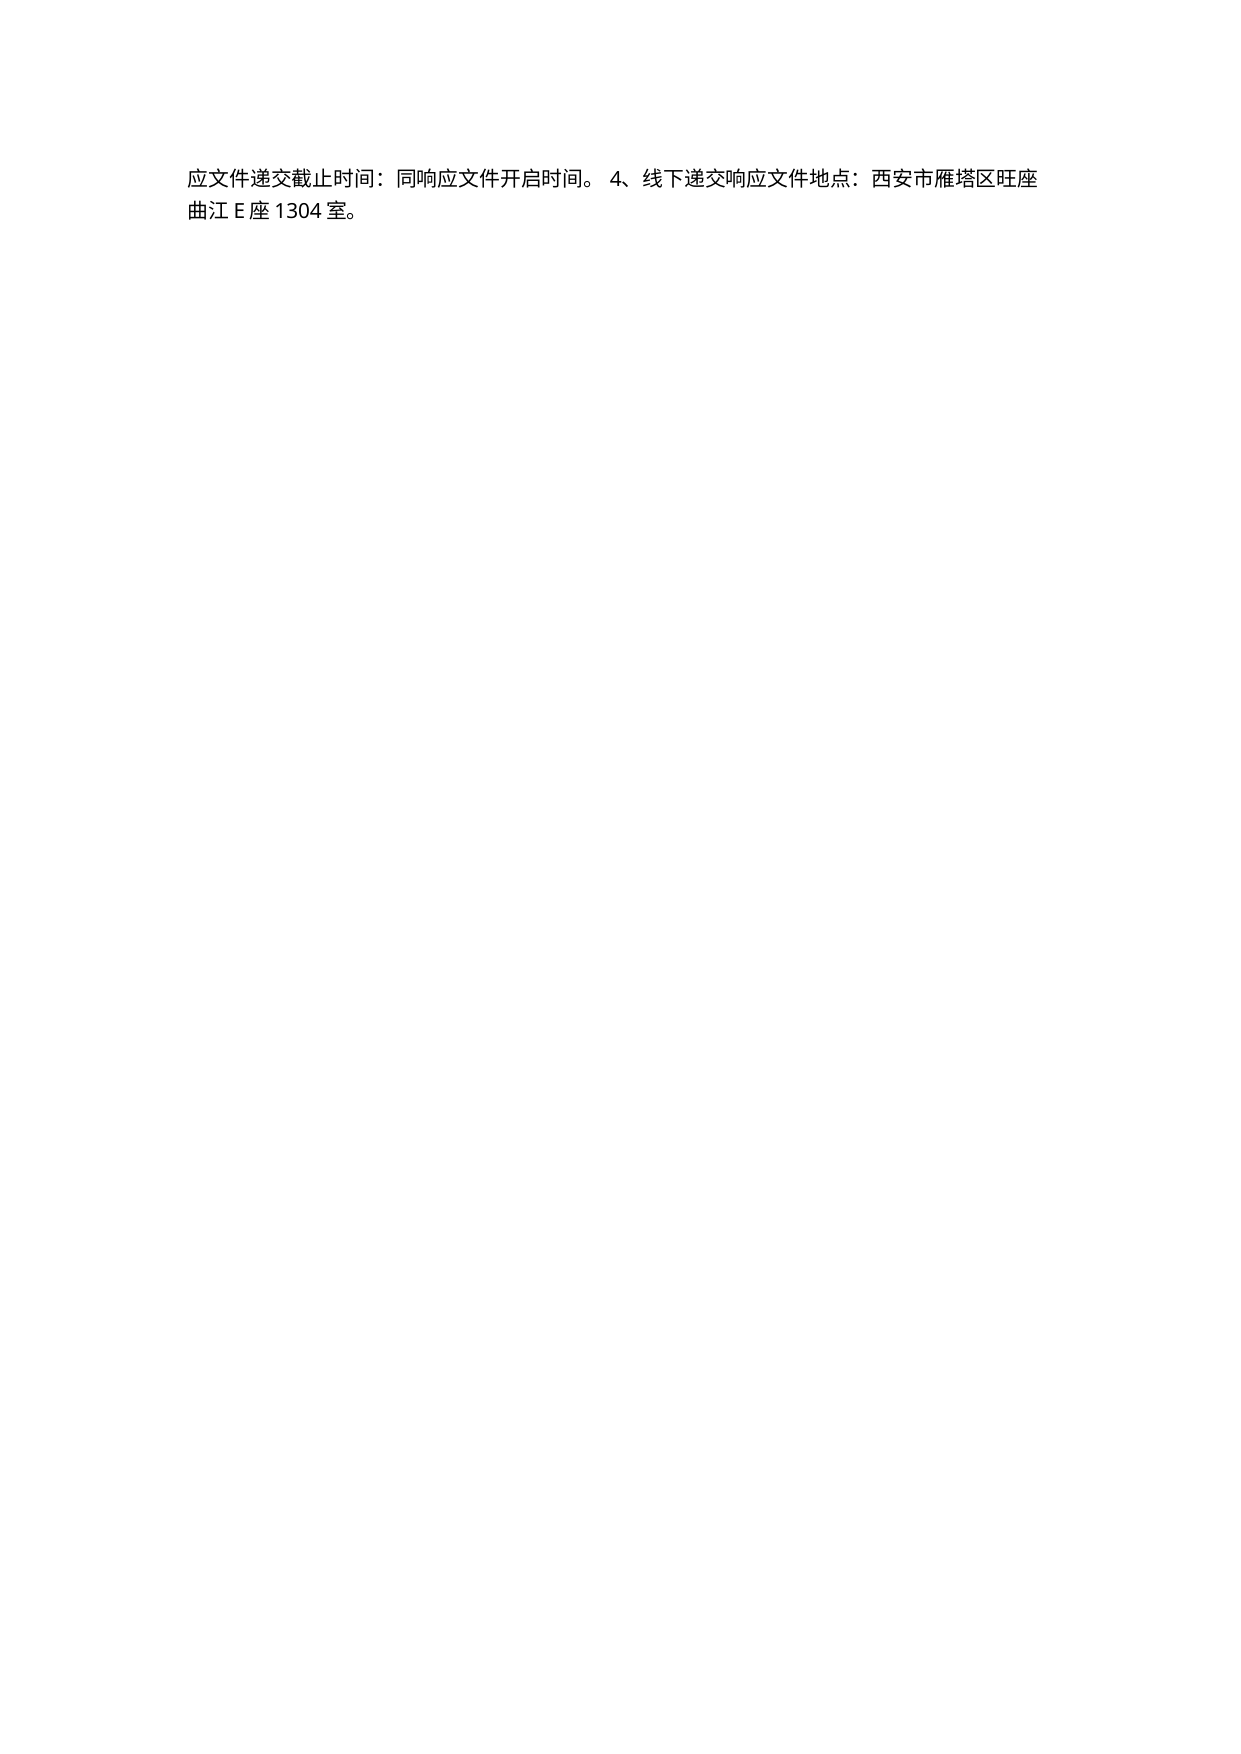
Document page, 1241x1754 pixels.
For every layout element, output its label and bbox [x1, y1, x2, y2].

text [187, 162, 1053, 227]
